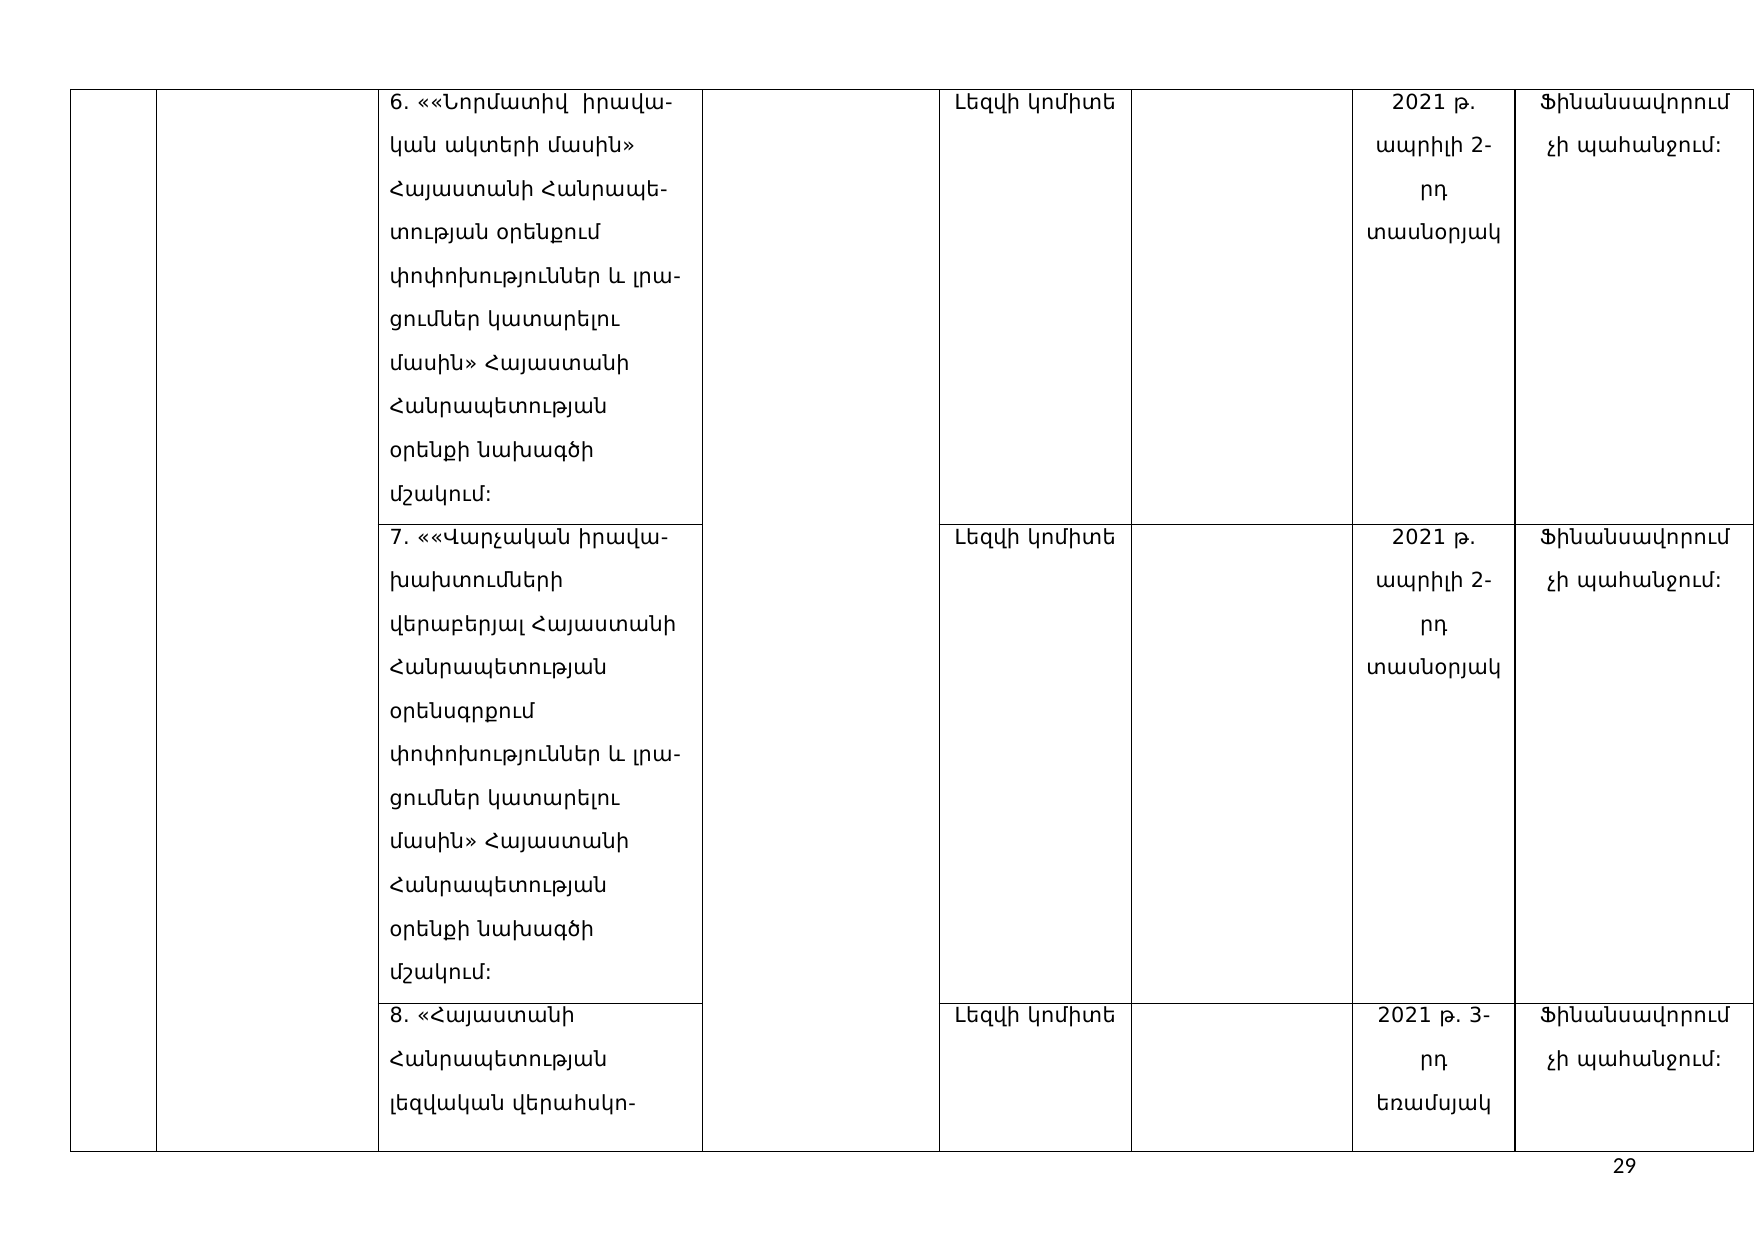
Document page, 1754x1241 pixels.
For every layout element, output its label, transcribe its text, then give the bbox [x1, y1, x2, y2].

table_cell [1516, 1004, 1753, 1151]
table_cell [1132, 525, 1352, 1002]
table_cell 6. ««Նորմատիվ իրավական ակտերի մասին» Հայաստանի Հանրապետության օրենքում փոփոխություններ և լրացումներ կատարելու մասին» Հայաստանի Հանրապետության օրենքի նախագծի մշակում: [379, 90, 702, 524]
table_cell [379, 1004, 702, 1151]
table_cell [1132, 1004, 1352, 1151]
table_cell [1516, 90, 1753, 524]
table_cell 7. ««Վարչական իրավախախտումների վերաբերյալ Հայաստանի Հանրապետության օրենսգրքում փոփոխություններ և լրացումներ կատարելու մասին» Հայաստանի Հանրապետության օրենքի նախագծի մշակում: [379, 525, 702, 1002]
table_cell Ֆինանսավորում չի պահանջում: [1516, 525, 1753, 1002]
table_cell Լեզվի կոմիտե [940, 90, 1131, 524]
table_cell 2021 թ. ապրիլի 2-րդ տասնօրյակ [1353, 525, 1514, 1002]
table_cell [1132, 90, 1352, 524]
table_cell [1353, 90, 1514, 524]
table_cell Լեզվի կոմիտե [940, 1004, 1131, 1151]
table_cell Լեզվի կոմիտե [940, 525, 1131, 1002]
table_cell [1353, 1004, 1514, 1151]
